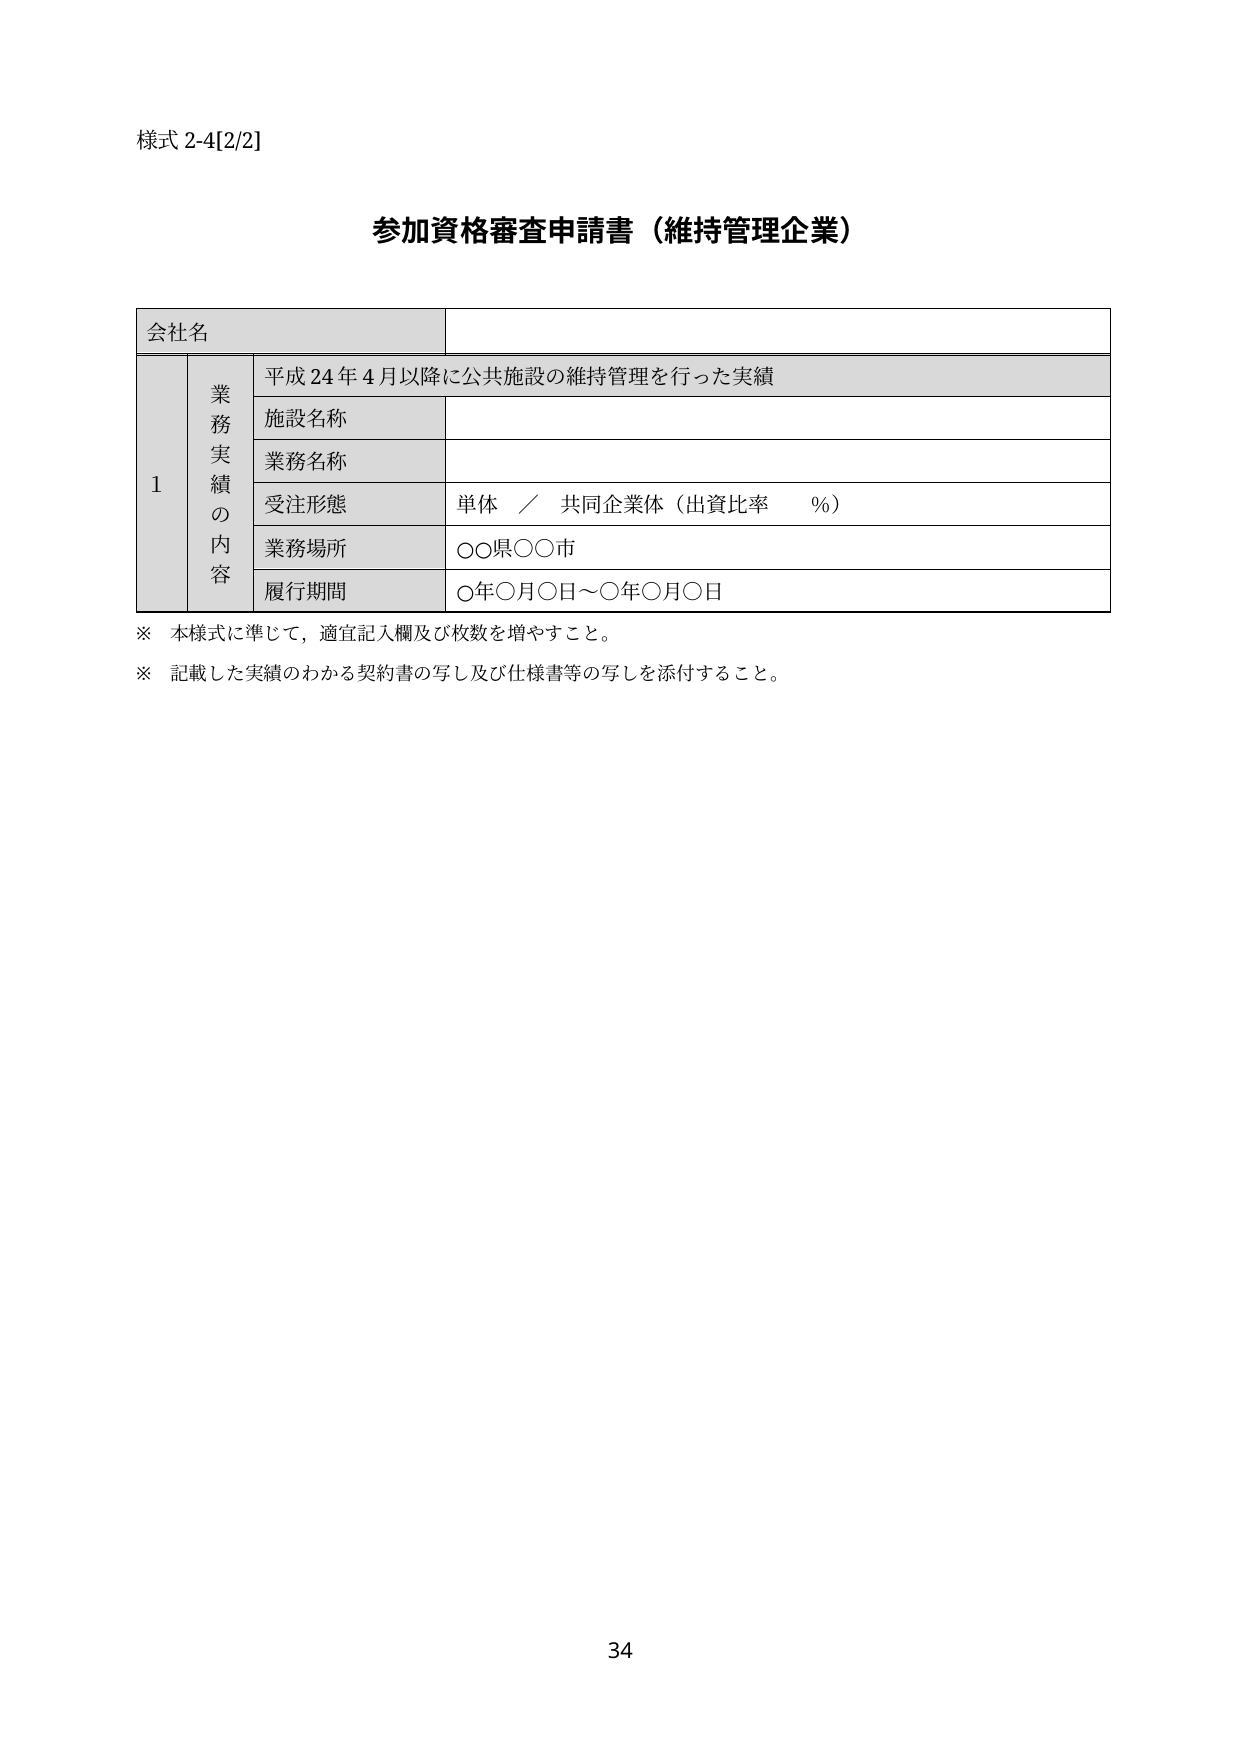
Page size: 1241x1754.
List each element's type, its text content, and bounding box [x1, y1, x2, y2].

text 様式2-4[2/2] [136, 119, 1104, 159]
table_cell 単体 ／ 共同企業体（出資比率 ％） [446, 483, 1110, 525]
table_cell [446, 397, 1110, 439]
table_cell 施設名称 [254, 397, 445, 439]
table_cell ○年○月○日～○年○月○日 [446, 570, 1110, 611]
table_cell 受注形態 [254, 483, 445, 525]
table_cell 業務場所 [254, 526, 445, 568]
table_cell 履行期間 [254, 570, 445, 611]
table_cell １ [137, 356, 187, 611]
table_cell ○○県○○市 [446, 526, 1110, 568]
text ※ 本様式に準じて，適宜記入欄及び枚数を増やすこと。 [136, 613, 1104, 652]
table_header [446, 309, 1110, 352]
table_cell [446, 440, 1110, 482]
table_header 会社名 [137, 309, 445, 352]
table_cell 平成24年4月以降に公共施設の維持管理を行った実績 [254, 356, 1110, 396]
table_cell 業務実績の内容 [188, 356, 253, 611]
text ※ 記載した実績のわかる契約書の写し及び仕様書等の写しを添付すること。 [136, 652, 1104, 692]
table_cell 業務名称 [254, 440, 445, 482]
text 参加資格審査申請書（維持管理企業） [136, 189, 1104, 268]
